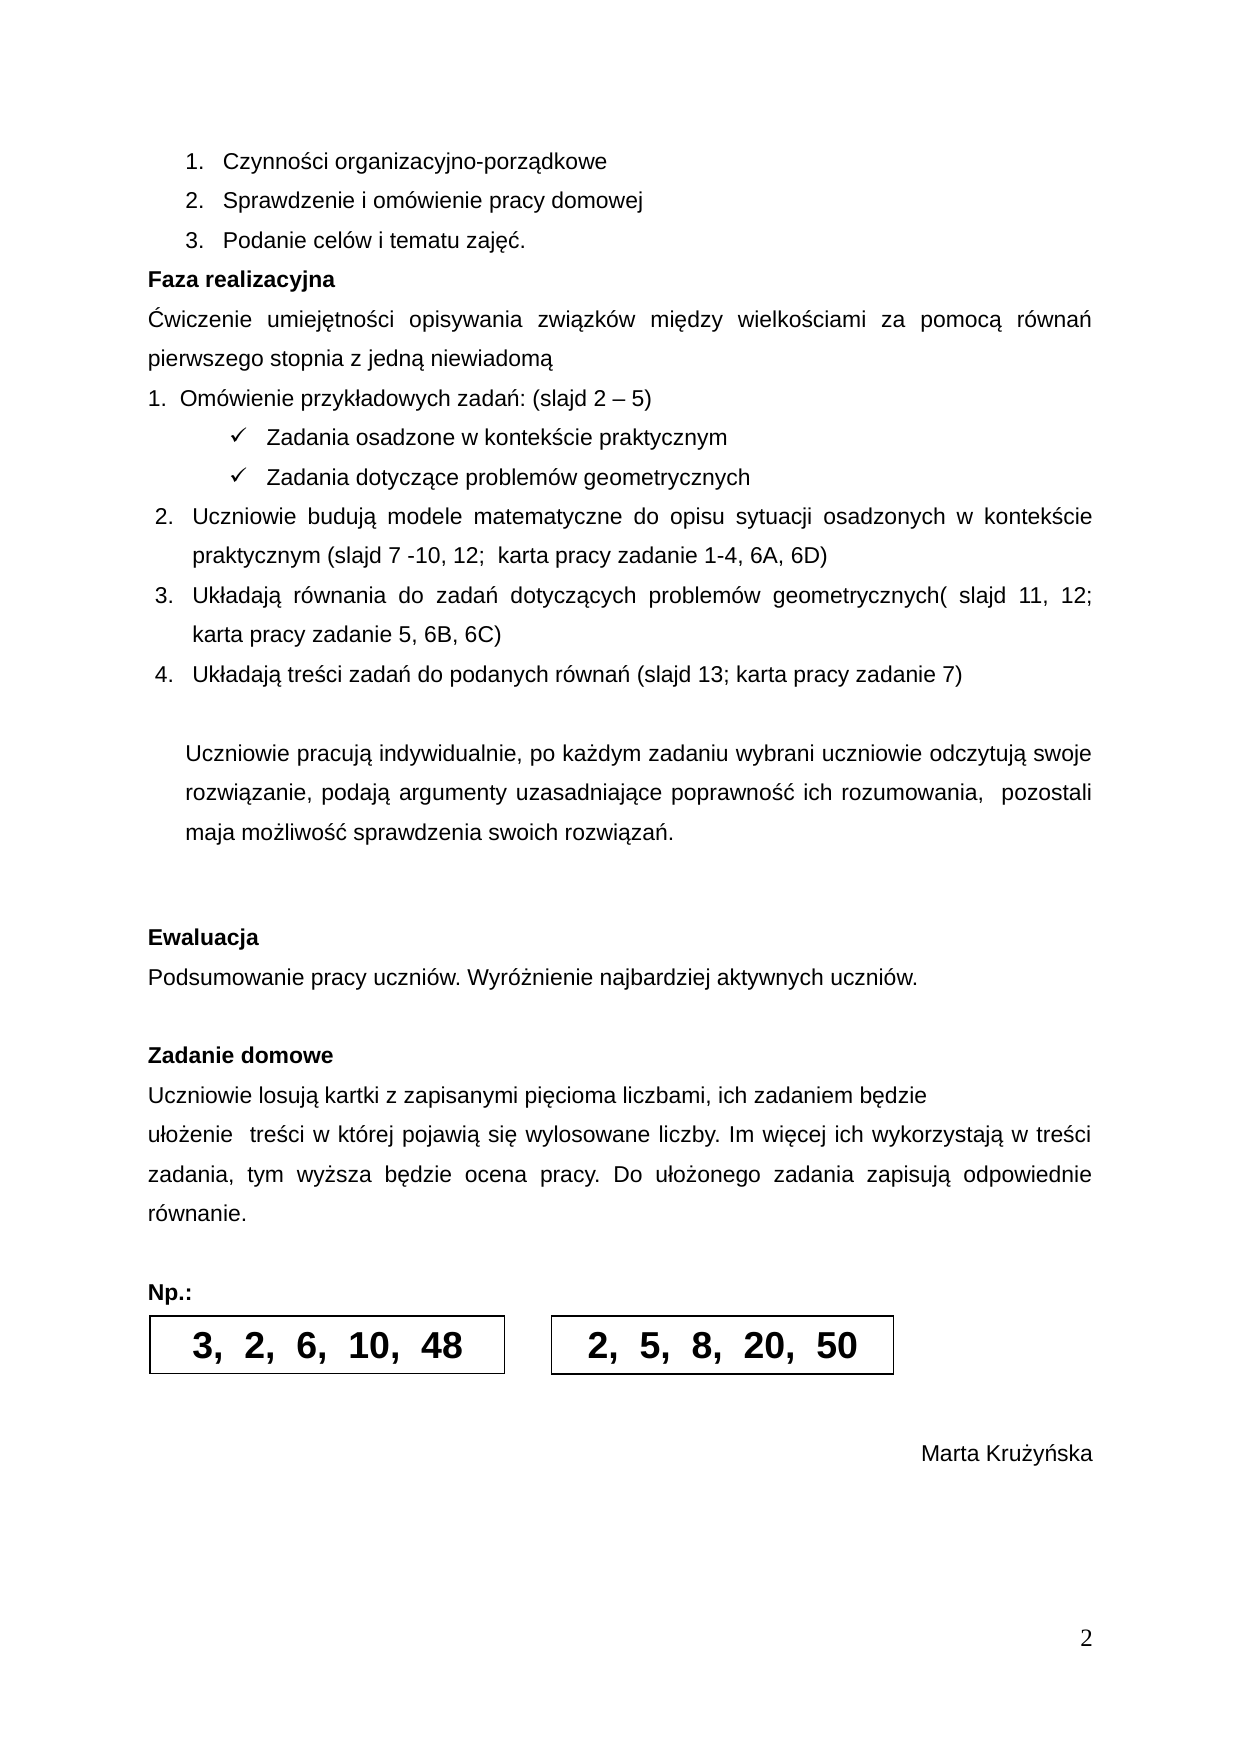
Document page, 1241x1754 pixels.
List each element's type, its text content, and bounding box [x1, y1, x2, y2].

list Układają treści zadań do podanych równań (slajd 13; karta pracy zadanie 7) [154, 661, 1093, 687]
text Podsumowanie pracy uczniów. Wyróżnienie najbardziej aktywnych uczniów. [148, 963, 1093, 990]
text ułożenie treści w której pojawią się wylosowane liczby. Im więcej ich wykorzystają w treści zadania, tym wyższa będzie ocena pracy. Do ułożonego zadania zapisują odpowiednie równanie. [148, 1121, 1093, 1227]
text 1. Omówienie przykładowych zadań: (slajd 2 – 5) [148, 384, 1093, 411]
list Czynności organizacyjno-porządkowe [185, 148, 1093, 174]
list Sprawdzenie i omówienie pracy domowej [185, 187, 1093, 213]
text Ćwiczenie umiejętności opisywania związków między wielkościami za pomocą równań pierwszego stopnia z jedną niewiadomą [148, 306, 1093, 371]
text Faza realizacyjna [148, 266, 1093, 292]
text Ewaluacja [148, 924, 1093, 950]
list Zadania osadzone w kontekście praktycznym [229, 424, 1093, 450]
text Uczniowie losują kartki z zapisanymi pięcioma liczbami, ich zadaniem będzie [148, 1082, 1093, 1108]
list Uczniowie pracują indywidualnie, po każdym zadaniu wybrani uczniowie odczytują swoje rozwiązanie, podają argumenty uzasadniające poprawność ich rozumowania, pozostali maja możliwość sprawdzenia swoich rozwiązań. [185, 740, 1093, 845]
list Podanie celów i tematu zajęć. [185, 227, 1093, 253]
list Uczniowie budują modele matematyczne do opisu sytuacji osadzonych w kontekście praktycznym (slajd 7 -10, 12; karta pracy zadanie 1-4, 6A, 6D) [154, 503, 1093, 569]
text Zadanie domowe [148, 1042, 1093, 1069]
text Marta Krużyńska [148, 1440, 1093, 1466]
list Zadania dotyczące problemów geometrycznych [229, 463, 1093, 490]
list Układają równania do zadań dotyczących problemów geometrycznych( slajd 11, 12; karta pracy zadanie 5, 6B, 6C) [154, 582, 1093, 648]
text Np.: [148, 1279, 1093, 1306]
